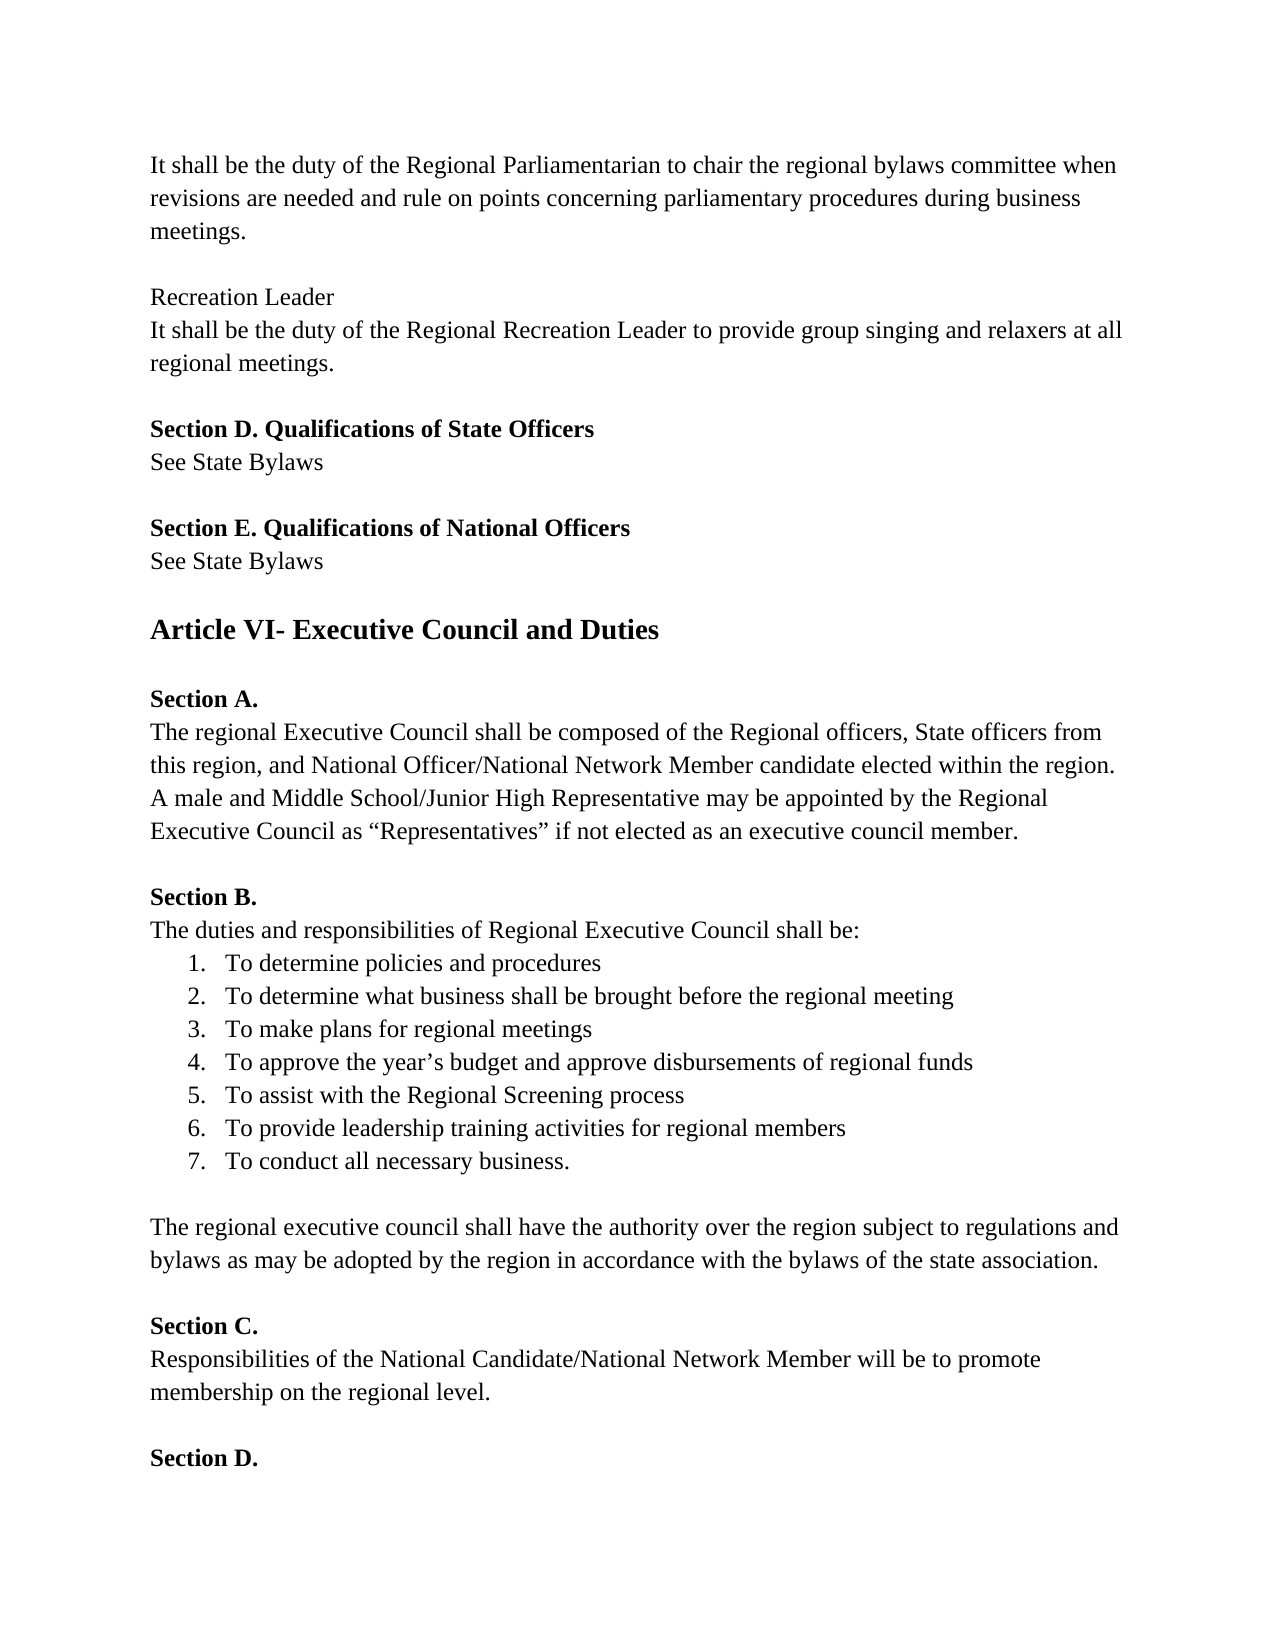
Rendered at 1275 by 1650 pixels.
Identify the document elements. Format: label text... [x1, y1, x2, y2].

list The regional executive council shall have the authority over the region subject to regulations and bylaws as may be adopted by the region in accordance with the bylaws of the state association. [150, 1212, 1125, 1274]
list To assist with the Regional Screening process [187, 1080, 1125, 1109]
list To determine what business shall be brought before the regional meeting [187, 981, 1125, 1010]
list To make plans for regional meetings [187, 1014, 1125, 1043]
list The duties and responsibilities of Regional Executive Council shall be: [150, 915, 1125, 944]
list Responsibilities of the National Candidate/National Network Member will be to promote membership on the regional level. [150, 1344, 1125, 1406]
list To provide leadership training activities for regional members [187, 1113, 1125, 1142]
list See State Bylaws [150, 447, 1125, 476]
list Section D. Qualifications of State Officers [150, 414, 1125, 443]
list Section D. [150, 1443, 1125, 1472]
list It shall be the duty of the Regional Recreation Leader to provide group singing and relaxers at all regional meetings. [150, 315, 1125, 377]
list Section B. [150, 882, 1125, 911]
list Section E. Qualifications of National Officers [150, 513, 1125, 542]
list Recreation Leader [150, 282, 1125, 311]
list To conduct all necessary business. [187, 1146, 1125, 1175]
list Section A. [150, 684, 1125, 713]
list Section C. [150, 1311, 1125, 1340]
list Article VI- Executive Council and Duties [150, 612, 1125, 646]
list To determine policies and procedures [187, 948, 1125, 977]
list The regional Executive Council shall be composed of the Regional officers, State officers from this region, and National Officer/National Network Member candidate elected within the region. A male and Middle School/Junior High Representative may be appointed by the Regional Executive Council as “Representatives” if not elected as an executive council member. [150, 717, 1125, 845]
list To approve the year’s budget and approve disbursements of regional funds [187, 1047, 1125, 1076]
list See State Bylaws [150, 546, 1125, 575]
list It shall be the duty of the Regional Parliamentarian to chair the regional bylaws committee when revisions are needed and rule on points concerning parliamentary procedures during business meetings. [150, 150, 1125, 245]
